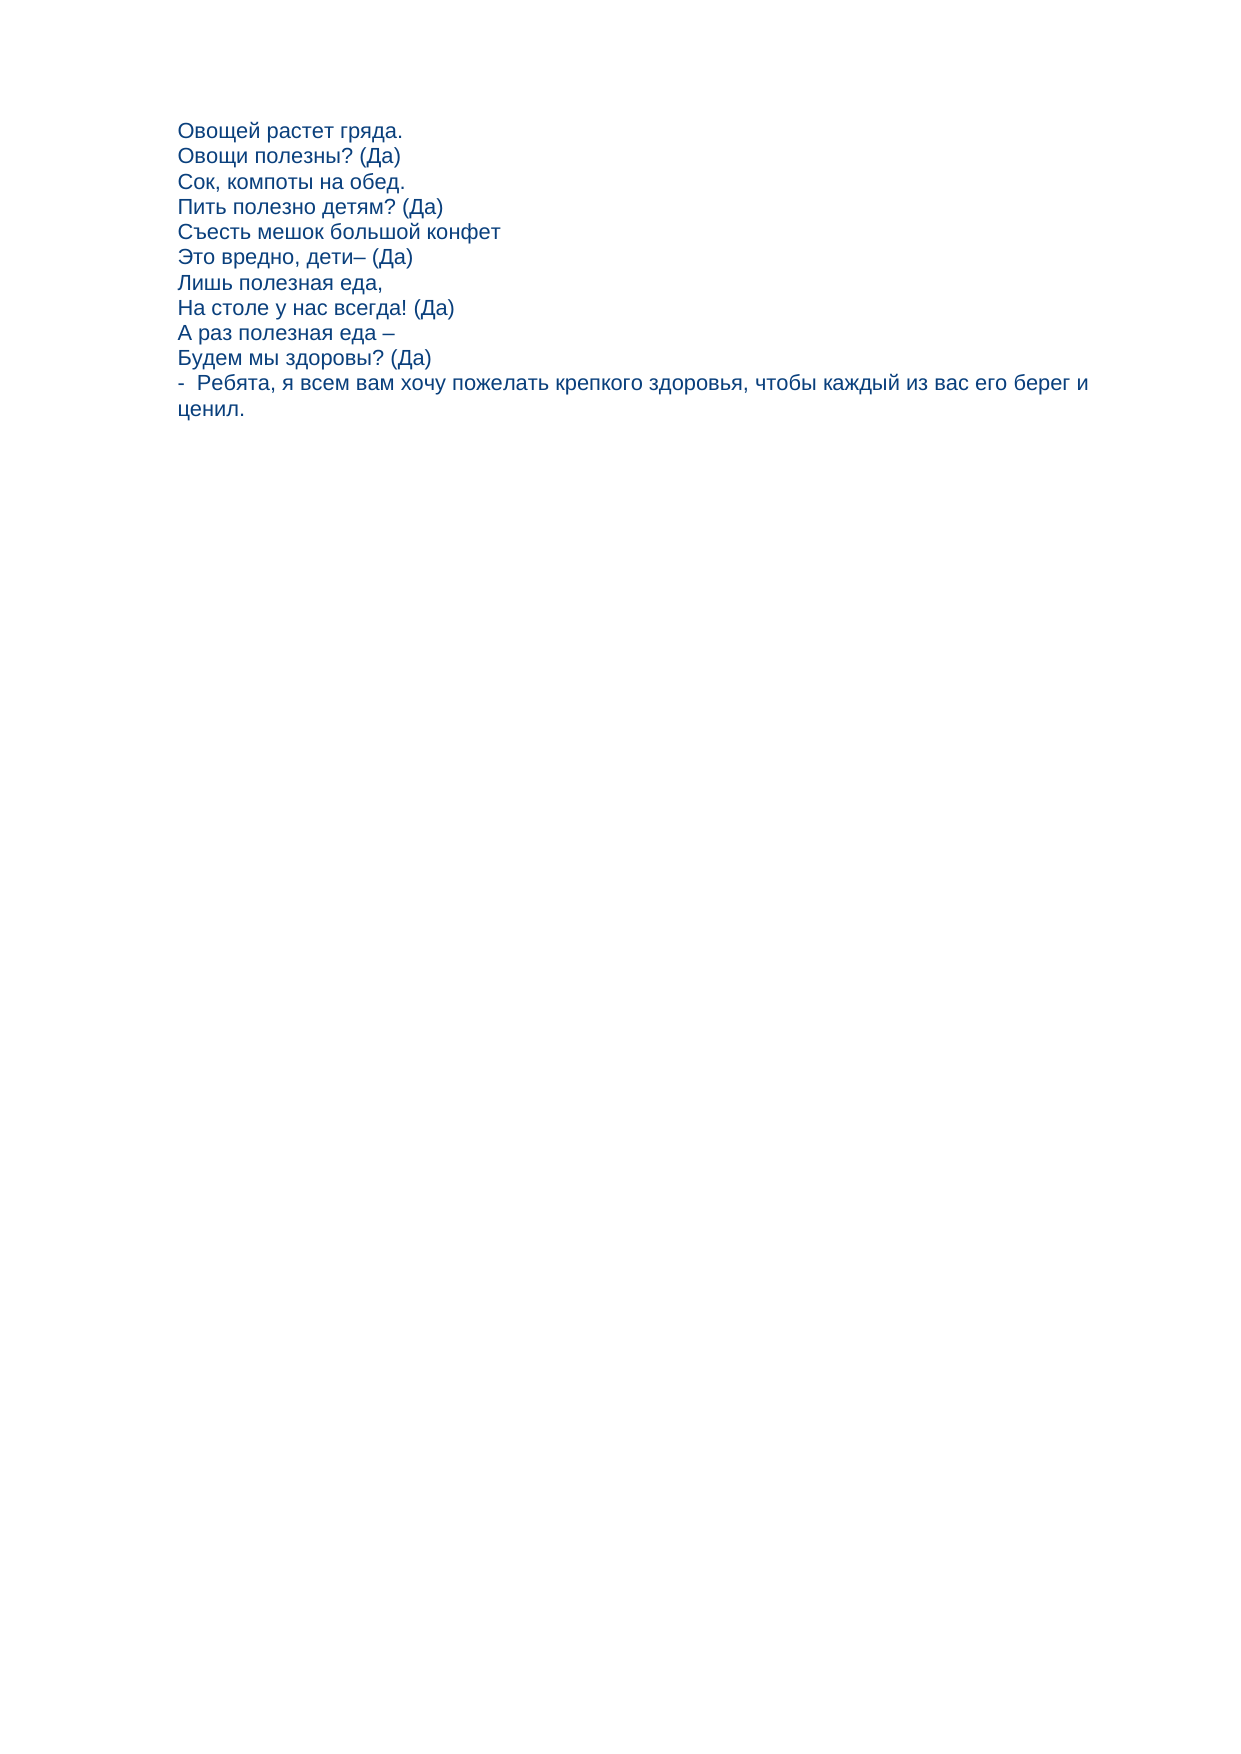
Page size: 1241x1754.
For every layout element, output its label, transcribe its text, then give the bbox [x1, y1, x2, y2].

text А раз полезная еда – [177, 320, 1152, 345]
text - Ребята, я всем вам хочу пожелать крепкого здоровья, чтобы каждый из вас его берег и ценил. [177, 370, 1152, 421]
text Сок, компоты на обед. [177, 168, 1152, 194]
text На столе у нас всегда! (Да) [177, 294, 1152, 320]
text Лишь полезная еда, [177, 269, 1152, 294]
text Овощей растет гряда. [177, 118, 1152, 143]
text Будем мы здоровы? (Да) [177, 345, 1152, 370]
text Пить полезно детям? (Да) [177, 194, 1152, 219]
text Съесть мешок большой конфет [177, 219, 1152, 244]
text Это вредно, дети– (Да) [177, 244, 1152, 269]
text Овощи полезны? (Да) [177, 143, 1152, 168]
